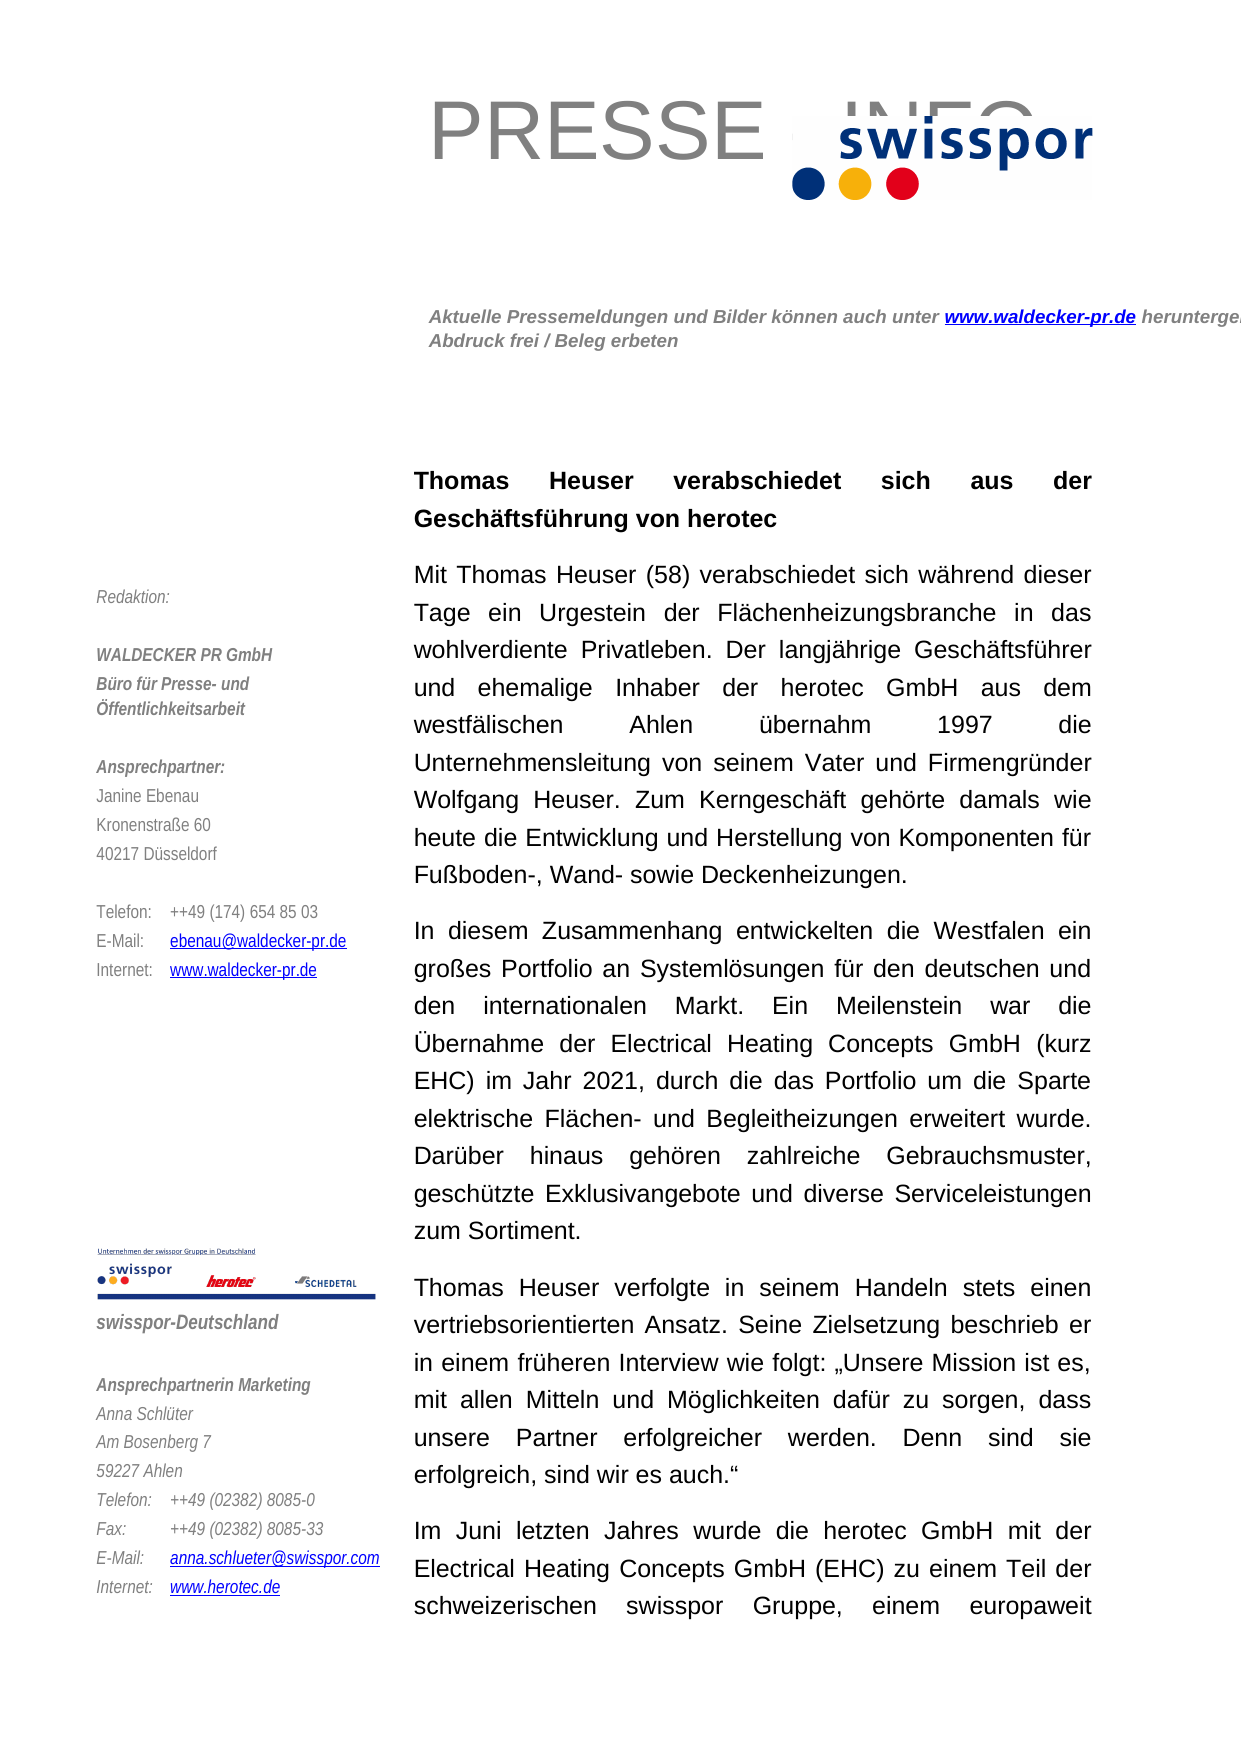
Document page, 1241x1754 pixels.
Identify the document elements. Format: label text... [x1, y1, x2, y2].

picture [96, 1248, 378, 1302]
text Mit Thomas Heuser (58) verabschiedet sich während dieser Tage ein Urgestein der Flächenheizungsbranche in das wohlverdiente Privatleben. Der langjährige Geschäftsführer und ehemalige Inhaber der herotec GmbH aus dem westfälischen Ahlen übernahm 1997 die Unternehmensleitung von seinem Vater und Firmengründer Wolfgang Heuser. Zum Kerngeschäft gehörte damals wie heute die Entwicklung und Herstellung von Komponenten für Fußboden-, Wand- sowie Deckenheizungen. [413, 553, 1092, 891]
text In diesem Zusammenhang entwickelten die Westfalen ein großes Portfolio an Systemlösungen für den deutschen und den internationalen Markt. Ein Meilenstein war die Übernahme der Electrical Heating Concepts GmbH (kurz EHC) im Jahr 2021, durch die das Portfolio um die Sparte elektrische Flächen- und Begleitheizungen erweitert wurde. Darüber hinaus gehören zahlreiche Gebrauchsmuster, geschützte Exklusivangebote und diverse Serviceleistungen zum Sortiment. [413, 910, 1092, 1247]
text Thomas Heuser verabschiedet sich aus der Geschäftsführung von herotec [413, 460, 1092, 535]
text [413, 1510, 1092, 1622]
picture [792, 116, 1093, 200]
text Thomas Heuser verfolgte in seinem Handeln stets einen vertriebsorientierten Ansatz. Seine Zielsetzung beschrieb er in einem früheren Interview wie folgt: „Unsere Mission ist es, mit allen Mitteln und Möglichkeiten dafür zu sorgen, dass unsere Partner erfolgreicher werden. Denn sind sie erfolgreich, sind wir es auch.“ [413, 1266, 1092, 1491]
